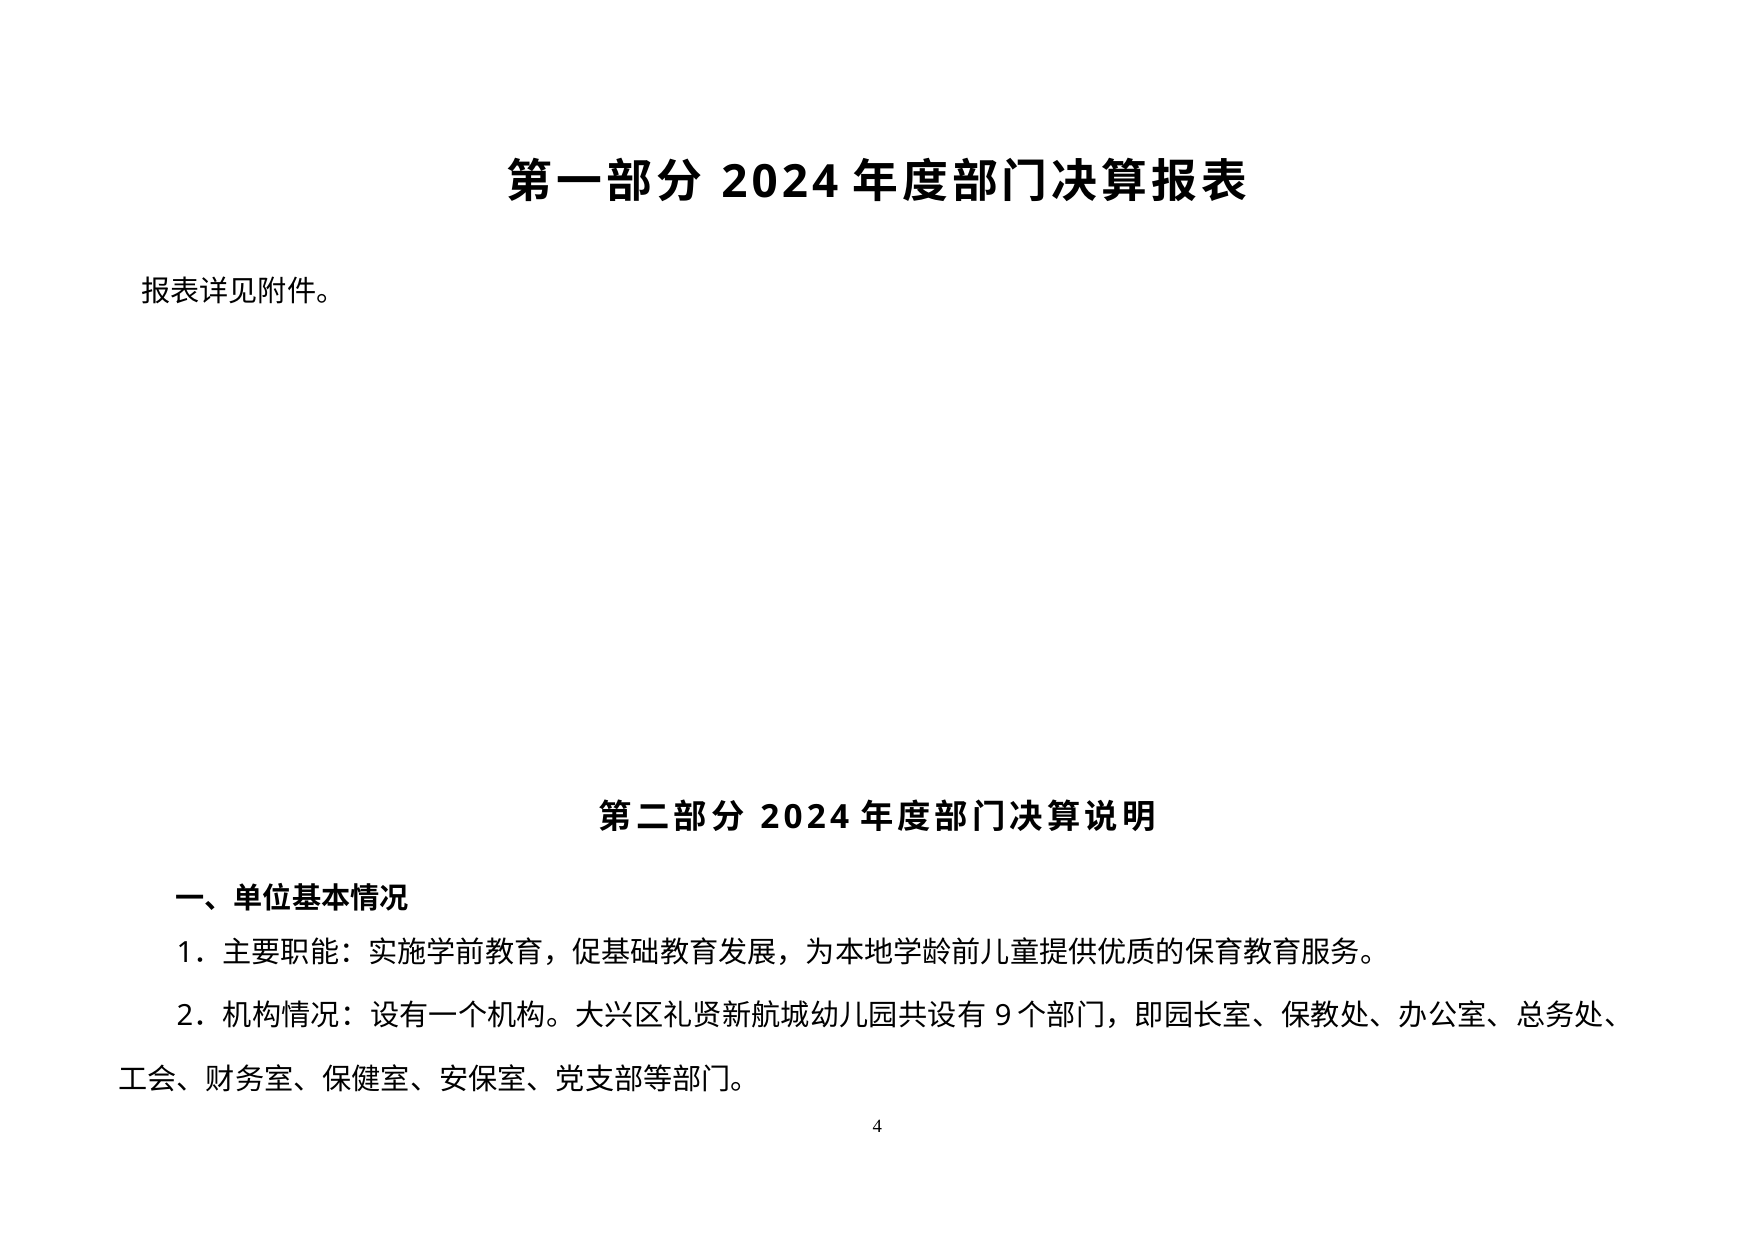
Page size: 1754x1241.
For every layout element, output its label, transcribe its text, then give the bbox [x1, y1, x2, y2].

text 一、单位基本情况 [118, 863, 1636, 928]
subtitle 报表详见附件。 [118, 256, 1636, 321]
text 1．主要职能：实施学前教育，促基础教育发展，为本地学龄前儿童提供优质的保育教育服务。 [118, 928, 1636, 971]
text 第二部分 2024年度部门决算说明 [118, 782, 1636, 847]
text 2．机构情况：设有一个机构。大兴区礼贤新航城幼儿园共设有9个部门，即园长室、保教处、办公室、总务处、工会、财务室、保健室、安保室、党支部等部门。 [118, 992, 1636, 1098]
text 第一部分 2024年度部门决算报表 [118, 129, 1636, 227]
